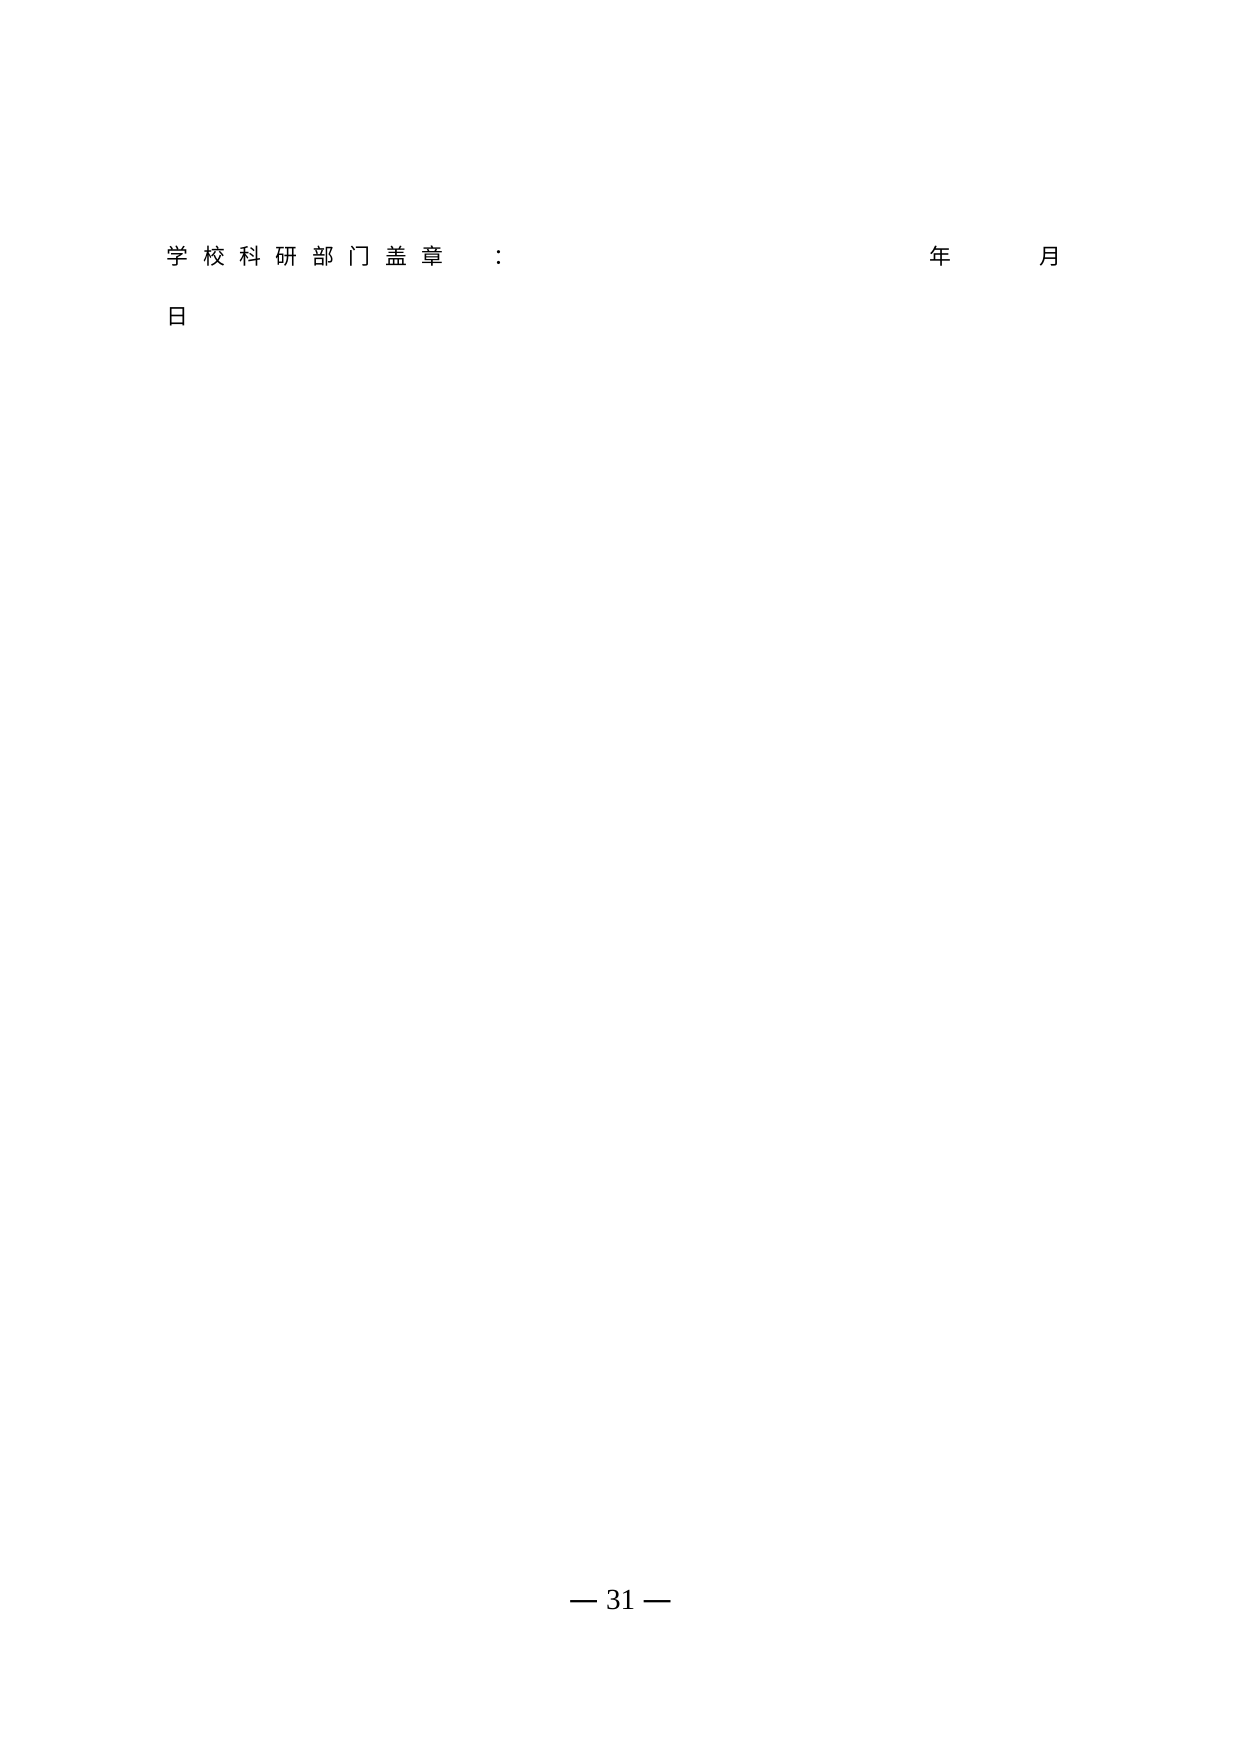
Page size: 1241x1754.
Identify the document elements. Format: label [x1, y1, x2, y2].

text [167, 225, 1074, 345]
